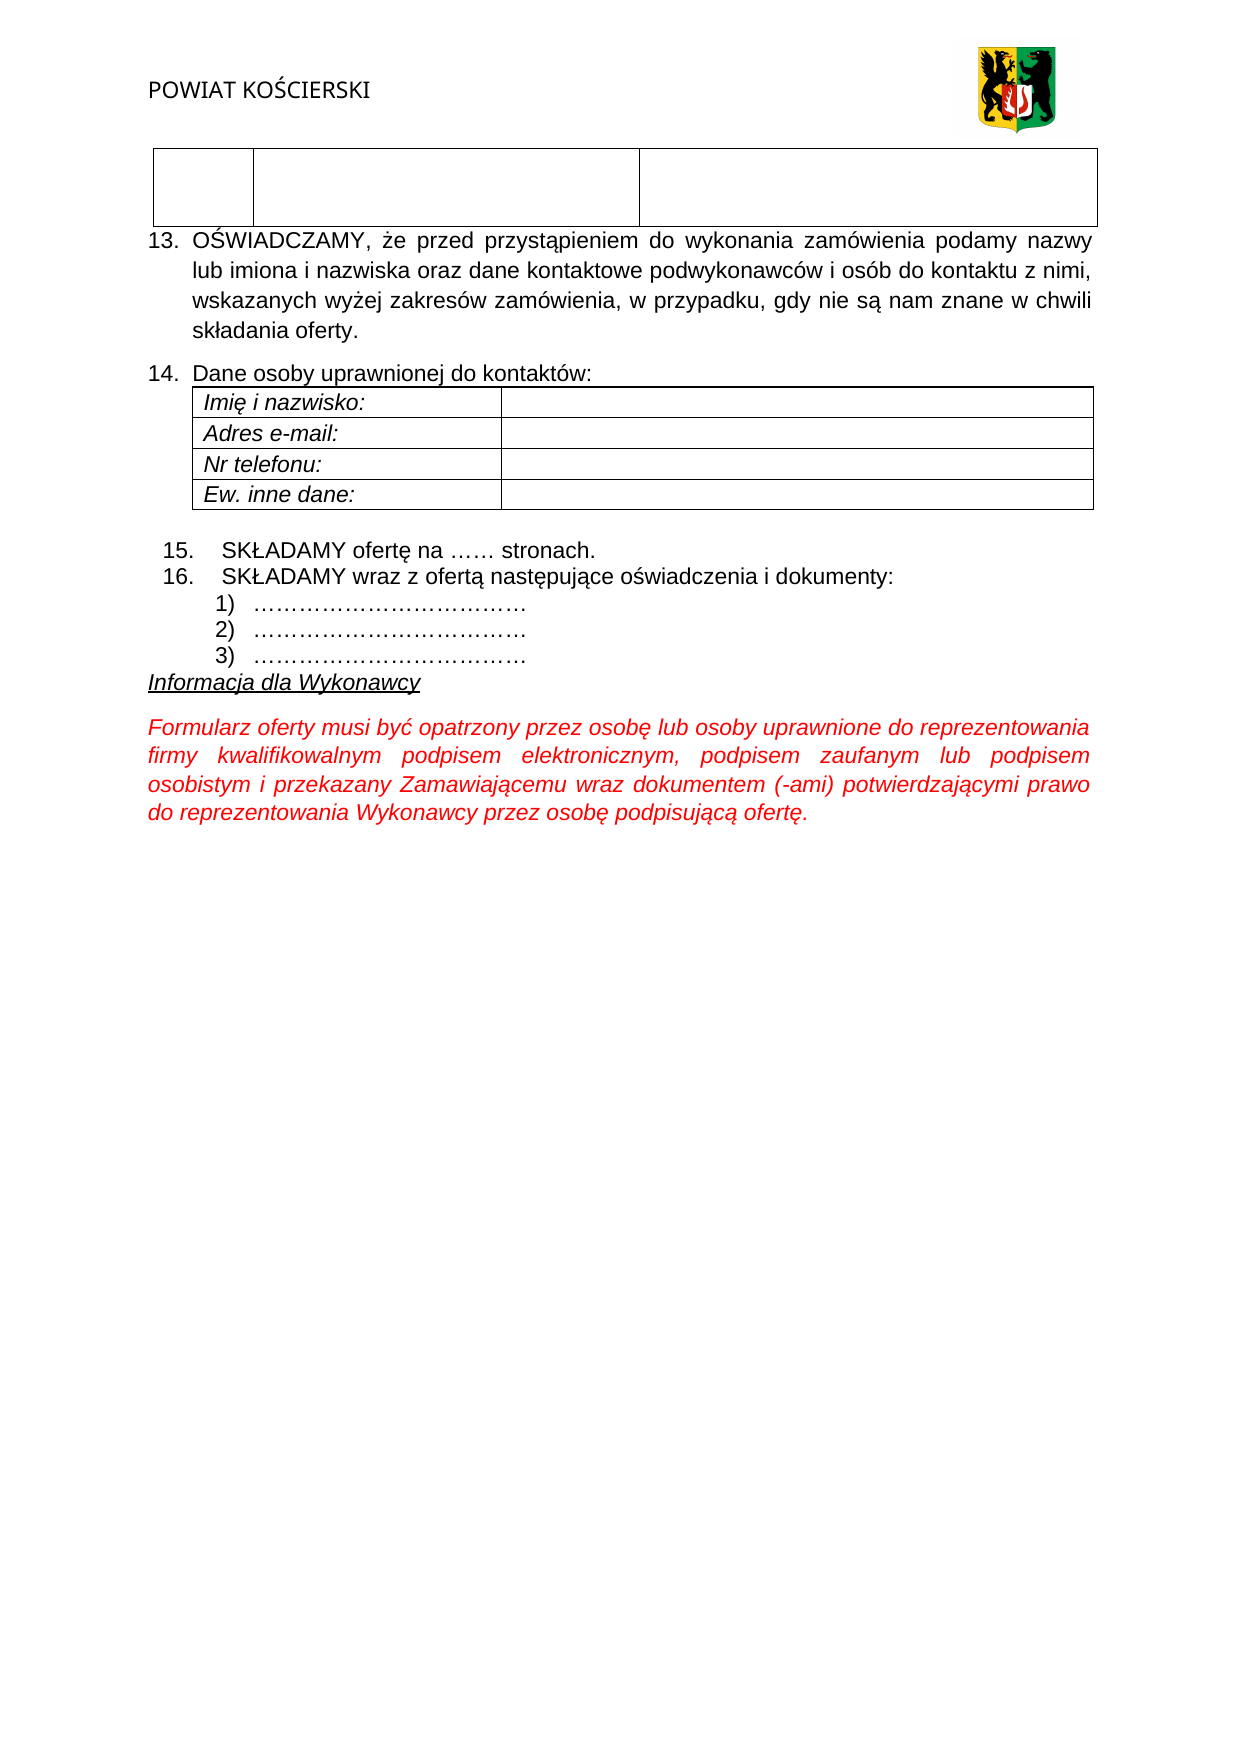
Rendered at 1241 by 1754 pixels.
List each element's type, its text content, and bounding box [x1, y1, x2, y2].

table_cell Nr telefonu: [193, 449, 501, 479]
list SKŁADAMY ofertę na …… stronach. [162, 537, 1093, 563]
text Informacja dla Wykonawcy [148, 668, 1093, 695]
table_cell [502, 449, 1093, 479]
list ……………………………… [215, 616, 1093, 642]
table_cell [154, 149, 253, 226]
list Dane osoby uprawnionej do kontaktów: [148, 360, 1093, 386]
table_header [502, 388, 1093, 417]
text Formularz oferty musi być opatrzony przez osobę lub osoby uprawnione do reprezentowania firmy kwalifikowalnym podpisem elektronicznym, podpisem zaufanym lub podpisem osobistym i przekazany Zamawiającemu wraz dokumentem (-ami) potwierdzającymi prawo do reprezentowania Wykonawcy przez osobę podpisującą ofertę. [148, 714, 1093, 825]
list ……………………………… [215, 589, 1093, 616]
table_cell [254, 149, 639, 226]
table_cell [502, 480, 1093, 509]
table_cell [502, 418, 1093, 448]
list SKŁADAMY wraz z ofertą następujące oświadczenia i dokumenty: [162, 563, 1093, 589]
list OŚWIADCZAMY, że przed przystąpieniem do wykonania zamówienia podamy nazwy lub imiona i nazwiska oraz dane kontaktowe podwykonawców i osób do kontaktu z nimi, wskazanych wyżej zakresów zamówienia, w przypadku, gdy nie są nam znane w chwili składania oferty. [148, 227, 1093, 344]
table_cell [640, 149, 1097, 226]
table_header Imię i nazwisko: [193, 388, 501, 417]
list ……………………………… [215, 642, 1093, 668]
table_cell Adres e-mail: [193, 418, 501, 448]
table_cell Ew. inne dane: [193, 480, 501, 509]
